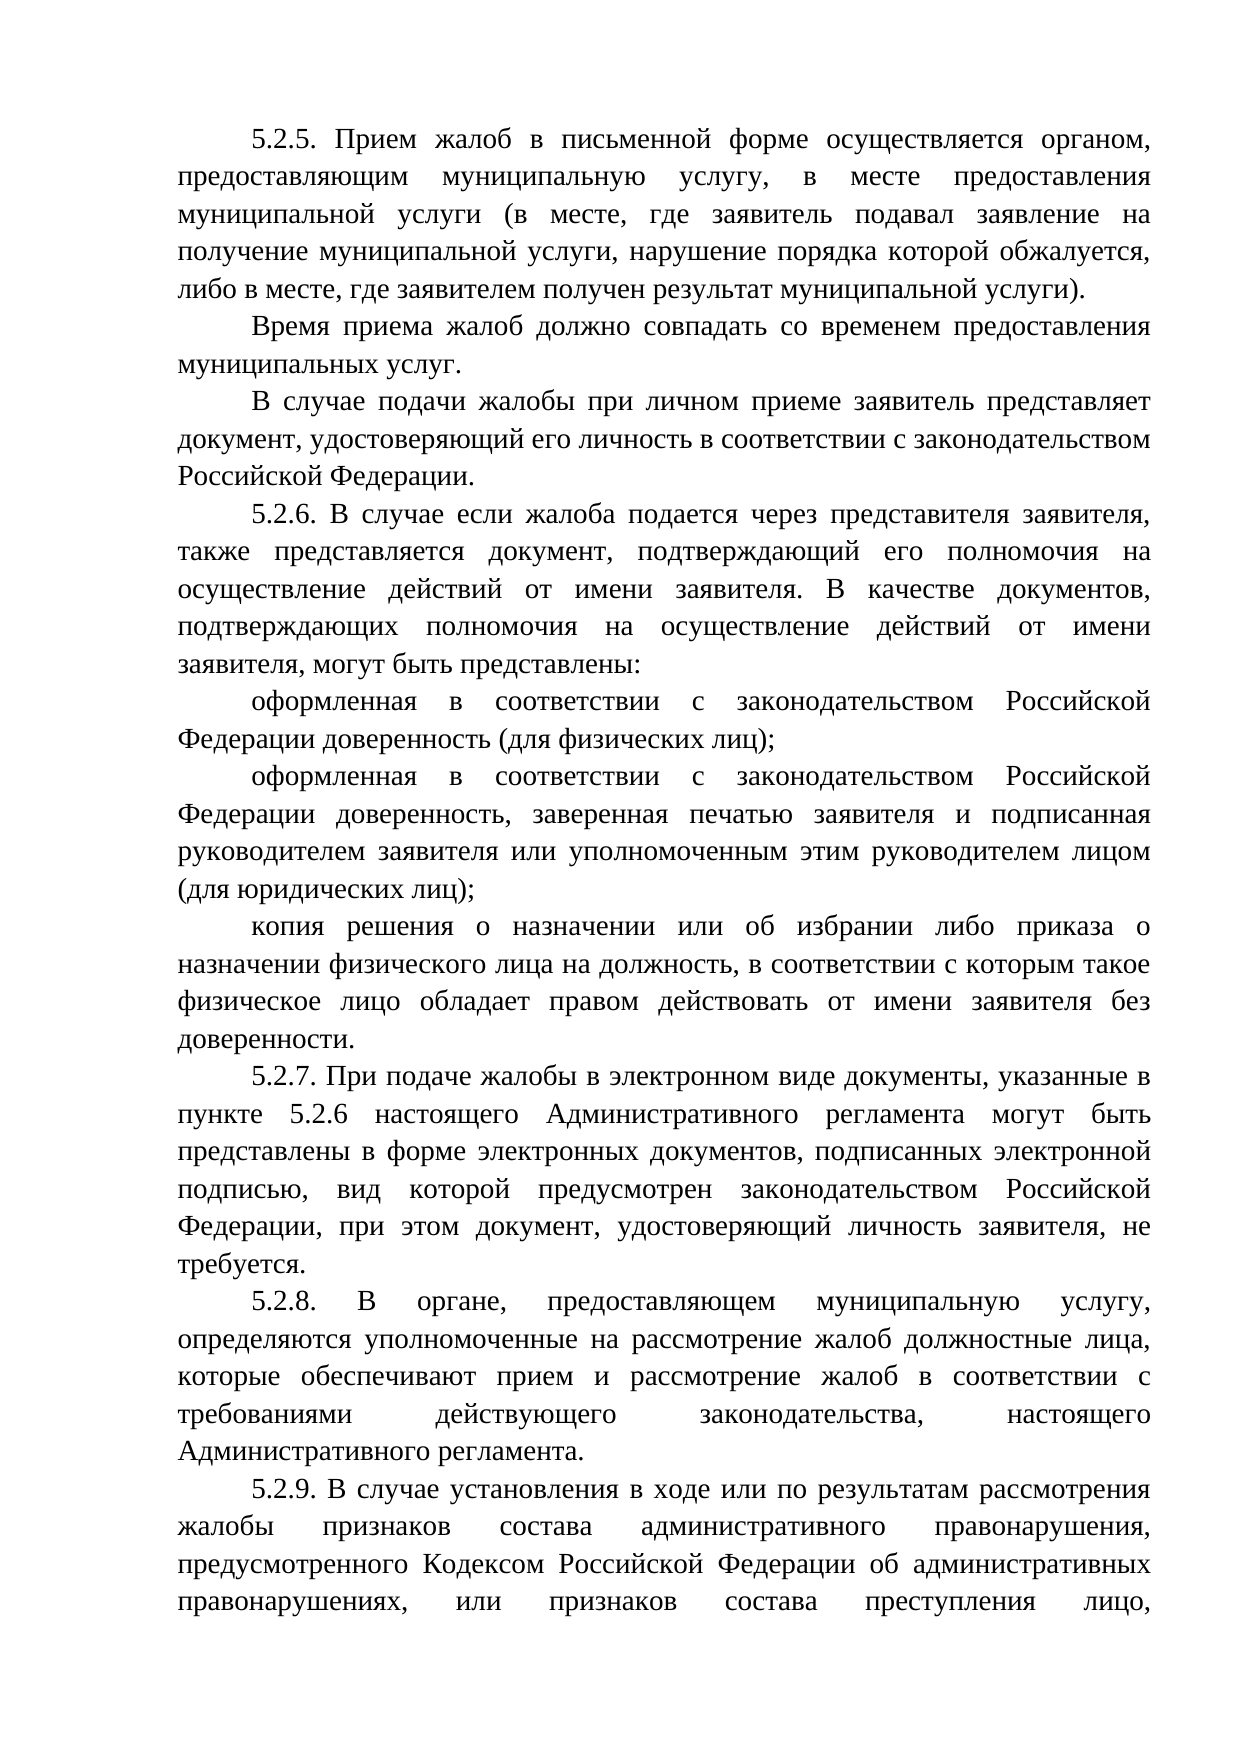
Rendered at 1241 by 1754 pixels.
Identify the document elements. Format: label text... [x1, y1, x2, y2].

text В случае подачи жалобы при личном приеме заявитель представляет документ, удостоверяющий его личность в соответствии с законодательством Российской Федерации. [177, 381, 1152, 493]
text 5.2.6. В случае если жалоба подается через представителя заявителя, также представляется документ, подтверждающий его полномочия на осуществление действий от имени заявителя. В качестве документов, подтверждающих полномочия на осуществление действий от имени заявителя, могут быть представлены: [177, 493, 1152, 681]
text 5.2.7. При подаче жалобы в электронном виде документы, указанные в пункте 5.2.6 настоящего Административного регламента могут быть представлены в форме электронных документов, подписанных электронной подписью, вид которой предусмотрен законодательством Российской Федерации, при этом документ, удостоверяющий личность заявителя, не требуется. [177, 1056, 1152, 1281]
text копия решения о назначении или об избрании либо приказа о назначении физического лица на должность, в соответствии с которым такое физическое лицо обладает правом действовать от имени заявителя без доверенности. [177, 906, 1152, 1056]
text оформленная в соответствии с законодательством Российской Федерации доверенность, заверенная печатью заявителя и подписанная руководителем заявителя или уполномоченным этим руководителем лицом (для юридических лиц); [177, 756, 1152, 906]
text Время приема жалоб должно совпадать со временем предоставления муниципальных услуг. [177, 306, 1152, 381]
text 5.2.8. В органе, предоставляющем муниципальную услугу, определяются уполномоченные на рассмотрение жалоб должностные лица, которые обеспечивают прием и рассмотрение жалоб в соответствии с требованиями действующего законодательства, настоящего Административного регламента. [177, 1281, 1152, 1468]
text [177, 1468, 1152, 1618]
text 5.2.5. Прием жалоб в письменной форме осуществляется органом, предоставляющим муниципальную услугу, в месте предоставления муниципальной услуги (в месте, где заявитель подавал заявление на получение муниципальной услуги, нарушение порядка которой обжалуется, либо в месте, где заявителем получен результат муниципальной услуги). [177, 118, 1152, 306]
text оформленная в соответствии с законодательством Российской Федерации доверенность (для физических лиц); [177, 681, 1152, 756]
